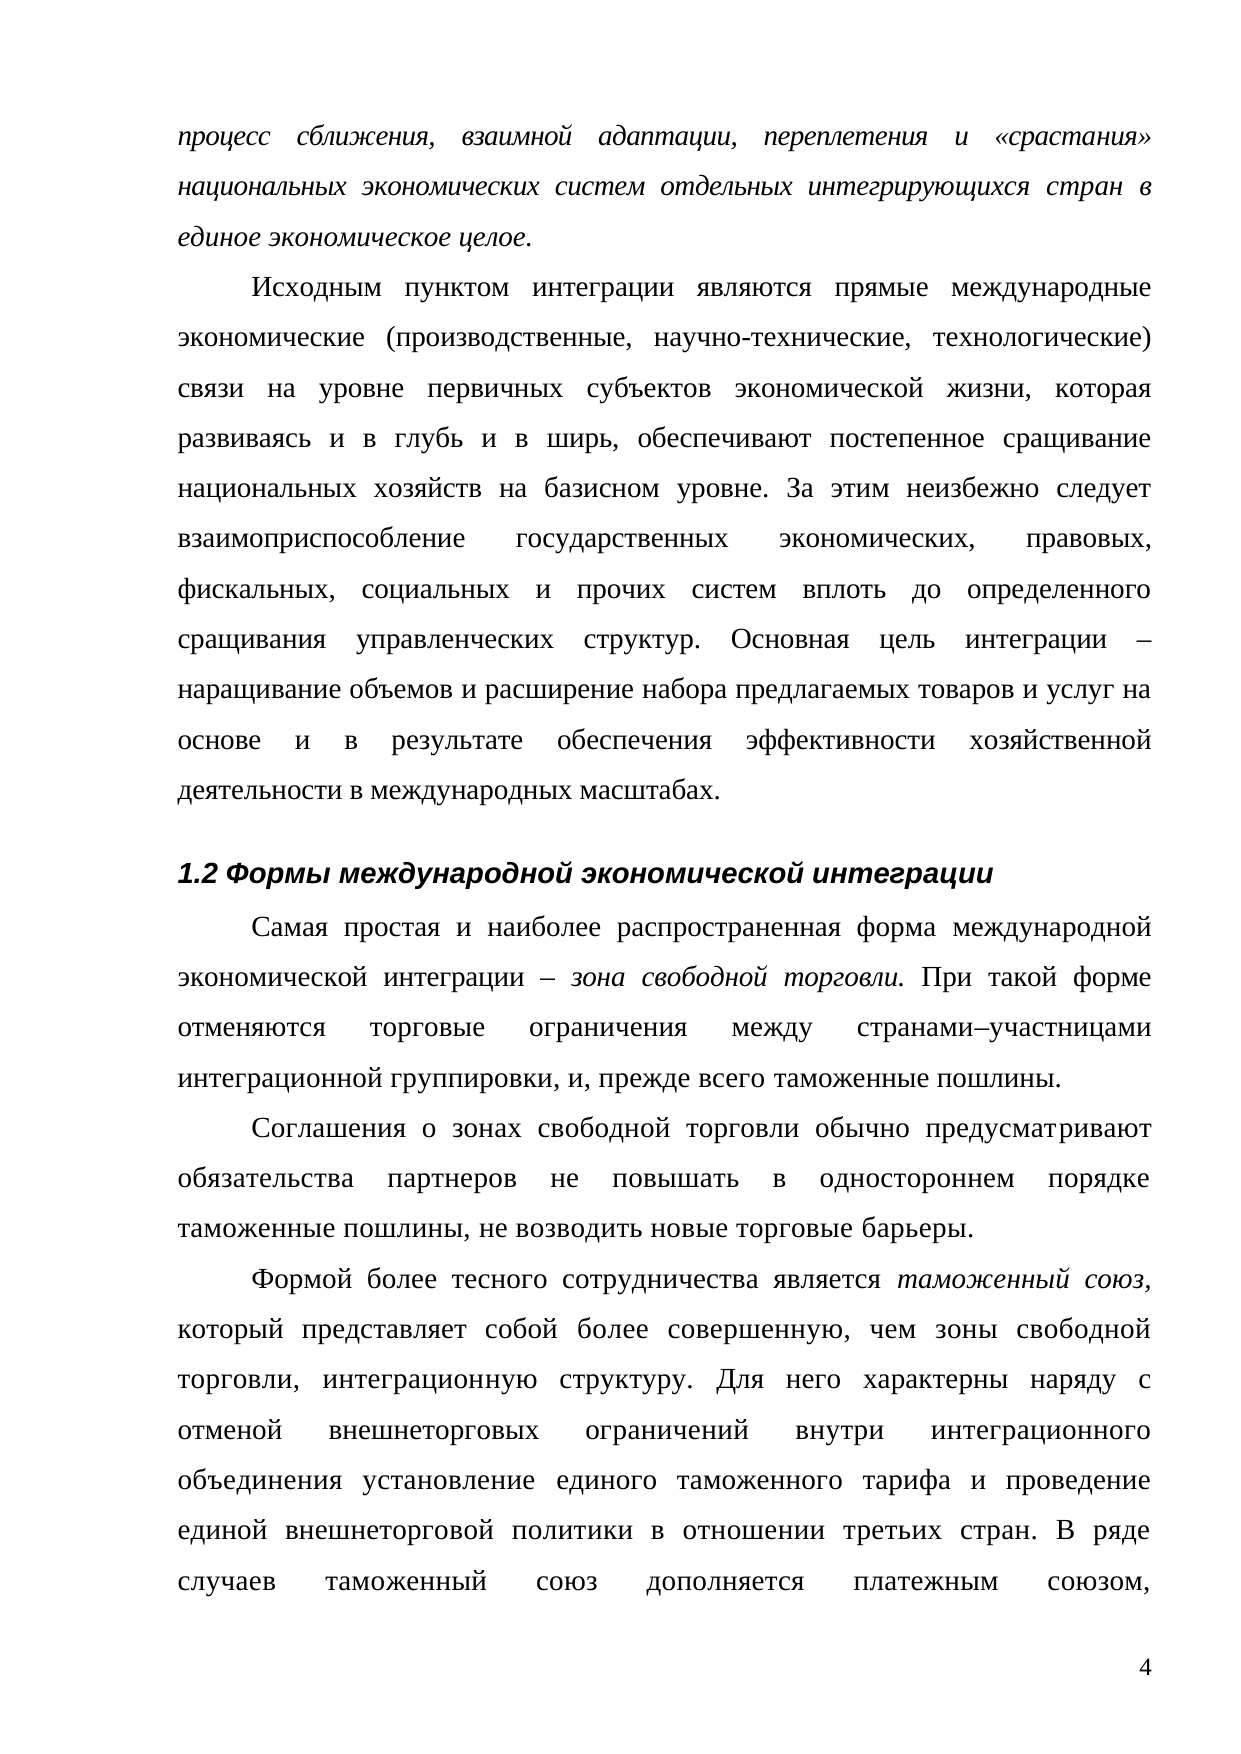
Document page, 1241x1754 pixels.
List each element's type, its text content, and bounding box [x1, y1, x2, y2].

text Соглашения о зонах свободной торговли обычно предусматривают обязательства партнеров не повышать в одностороннем порядке таможенные пошлины, не возводить новые торговые барьеры. [177, 1110, 1152, 1244]
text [177, 1261, 1152, 1596]
text Самая простая и наиболее распространенная форма международной экономической интеграции – зона свободной торговли. При такой форме отменяются торговые ограничения между странами–участницами интеграционной группировки, и, прежде всего таможенные пошлины. [177, 909, 1152, 1093]
subtitle 1.2 Формы международной экономической интеграции [177, 856, 1152, 889]
text Исходным пунктом интеграции являются прямые международные экономические (производственные, научно-технические, технологические) связи на уровне первичных субъектов экономической жизни, которая развиваясь и в глубь и в ширь, обеспечивают постепенное сращивание национальных хозяйств на базисном уровне. За этим неизбежно следует взаимоприспособление государственных экономических, правовых, фискальных, социальных и прочих систем вплоть до определенного сращивания управленческих структур. Основная цель интеграции – наращивание объемов и расширение набора предлагаемых товаров и услуг на основе и в результате обеспечения эффективности хозяйственной деятельности в международных масштабах. [177, 269, 1152, 806]
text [177, 118, 1152, 252]
